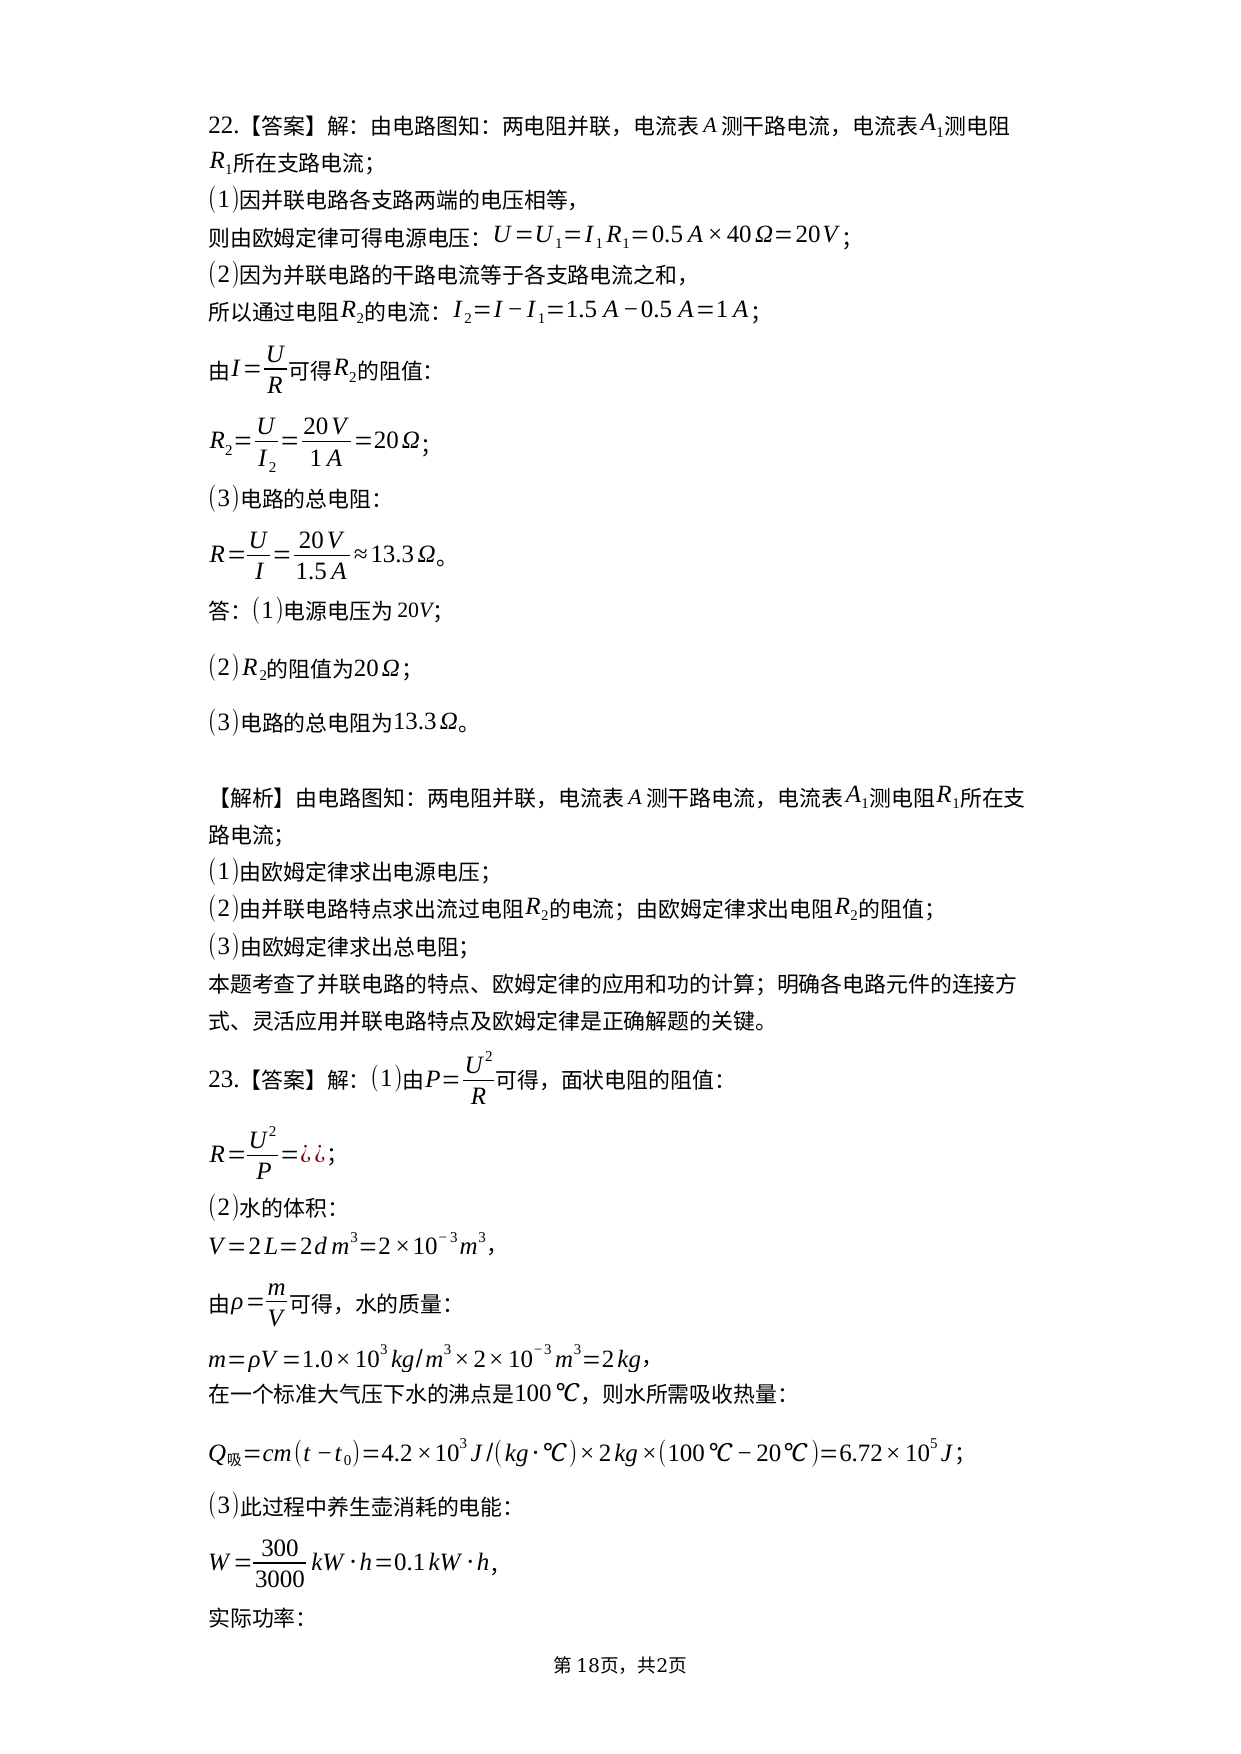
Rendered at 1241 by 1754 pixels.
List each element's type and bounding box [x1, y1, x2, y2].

list [208, 108, 1032, 775]
list [208, 780, 1032, 1633]
